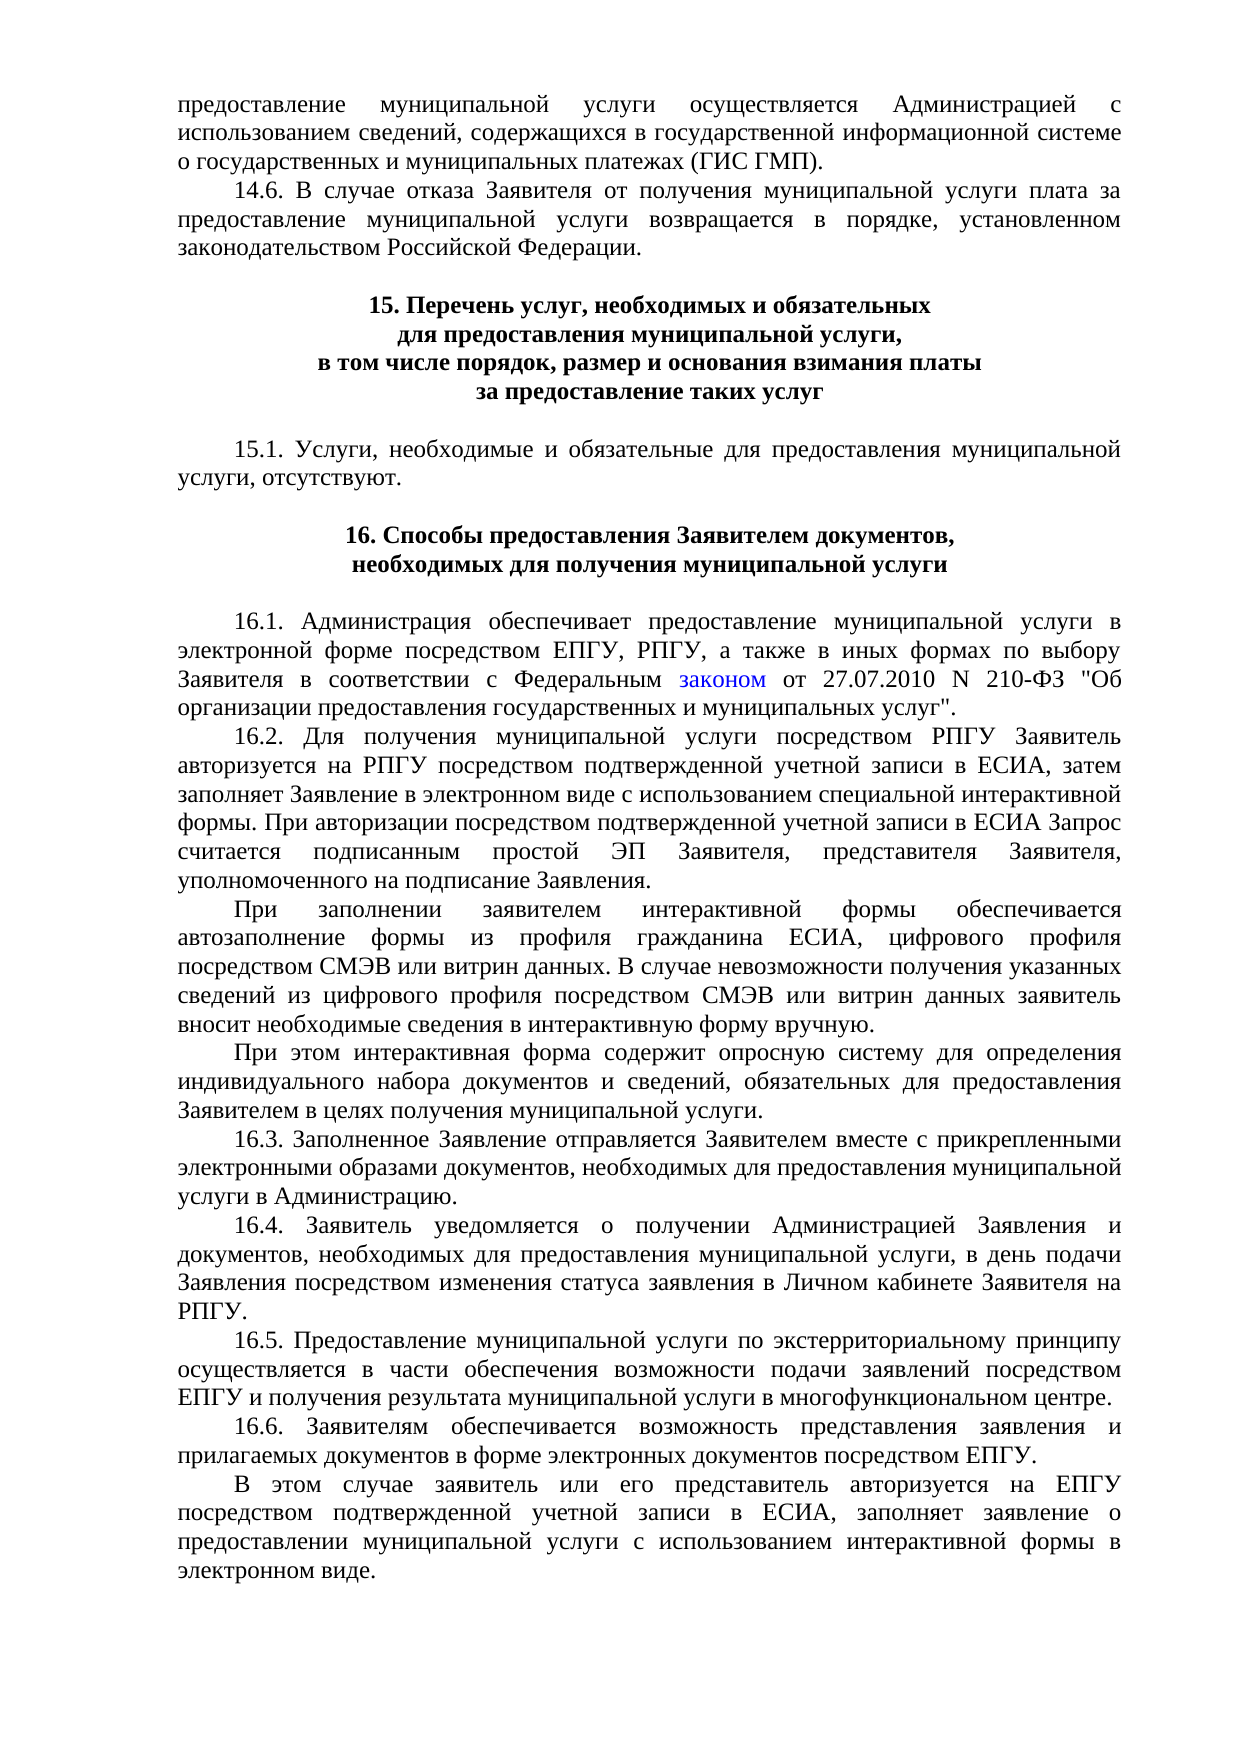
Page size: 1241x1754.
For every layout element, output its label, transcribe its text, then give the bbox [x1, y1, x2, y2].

title необходимых для получения муниципальной услуги [177, 549, 1122, 577]
text 16.5. Предоставление муниципальной услуги по экстерриториальному принципу осуществляется в части обеспечения возможности подачи заявлений посредством ЕПГУ и получения результата муниципальной услуги в многофункциональном центре. [177, 1325, 1122, 1411]
text 16.6. Заявителям обеспечивается возможность представления заявления и прилагаемых документов в форме электронных документов посредством ЕПГУ. [177, 1411, 1122, 1469]
text При заполнении заявителем интерактивной формы обеспечивается автозаполнение формы из профиля гражданина ЕСИА, цифрового профиля посредством СМЭВ или витрин данных. В случае невозможности получения указанных сведений из цифрового профиля посредством СМЭВ или витрин данных заявитель вносит необходимые сведения в интерактивную форму вручную. [177, 894, 1122, 1037]
text 16.2. Для получения муниципальной услуги посредством РПГУ Заявитель авторизуется на РПГУ посредством подтвержденной учетной записи в ЕСИА, затем заполняет Заявление в электронном виде с использованием специальной интерактивной формы. При авторизации посредством подтвержденной учетной записи в ЕСИА Запрос считается подписанным простой ЭП Заявителя, представителя Заявителя, уполномоченного на подписание Заявления. [177, 721, 1122, 894]
text 16.4. Заявитель уведомляется о получении Администрацией Заявления и документов, необходимых для предоставления муниципальной услуги, в день подачи Заявления посредством изменения статуса заявления в Личном кабинете Заявителя на РПГУ. [177, 1210, 1122, 1325]
text 15.1. Услуги, необходимые и обязательные для предоставления муниципальной услуги, отсутствуют. [177, 434, 1122, 491]
text В этом случае заявитель или его представитель авторизуется на ЕПГУ посредством подтвержденной учетной записи в ЕСИА, заполняет заявление о предоставлении муниципальной услуги с использованием интерактивной формы в электронном виде. [177, 1469, 1122, 1584]
title в том числе порядок, размер и основания взимания платы [177, 347, 1122, 376]
text 16.1. Администрация обеспечивает предоставление муниципальной услуги в электронной форме посредством ЕПГУ, РПГУ, а также в иных формах по выбору Заявителя в соответствии с Федеральным законом от 27.07.2010 N 210-ФЗ "Об организации предоставления государственных и муниципальных услуг". [177, 606, 1122, 721]
title для предоставления муниципальной услуги, [177, 319, 1122, 347]
text 16.3. Заполненное Заявление отправляется Заявителем вместе с прикрепленными электронными образами документов, необходимых для предоставления муниципальной услуги в Администрацию. [177, 1124, 1122, 1210]
text При этом интерактивная форма содержит опросную систему для определения индивидуального набора документов и сведений, обязательных для предоставления Заявителем в целях получения муниципальной услуги. [177, 1037, 1122, 1124]
title за предоставление таких услуг [177, 376, 1122, 405]
title 15. Перечень услуг, необходимых и обязательных [177, 290, 1122, 319]
text 14.6. В случае отказа Заявителя от получения муниципальной услуги плата за предоставление муниципальной услуги возвращается в порядке, установленном законодательством Российской Федерации. [177, 175, 1122, 261]
title 16. Способы предоставления Заявителем документов, [177, 520, 1122, 549]
